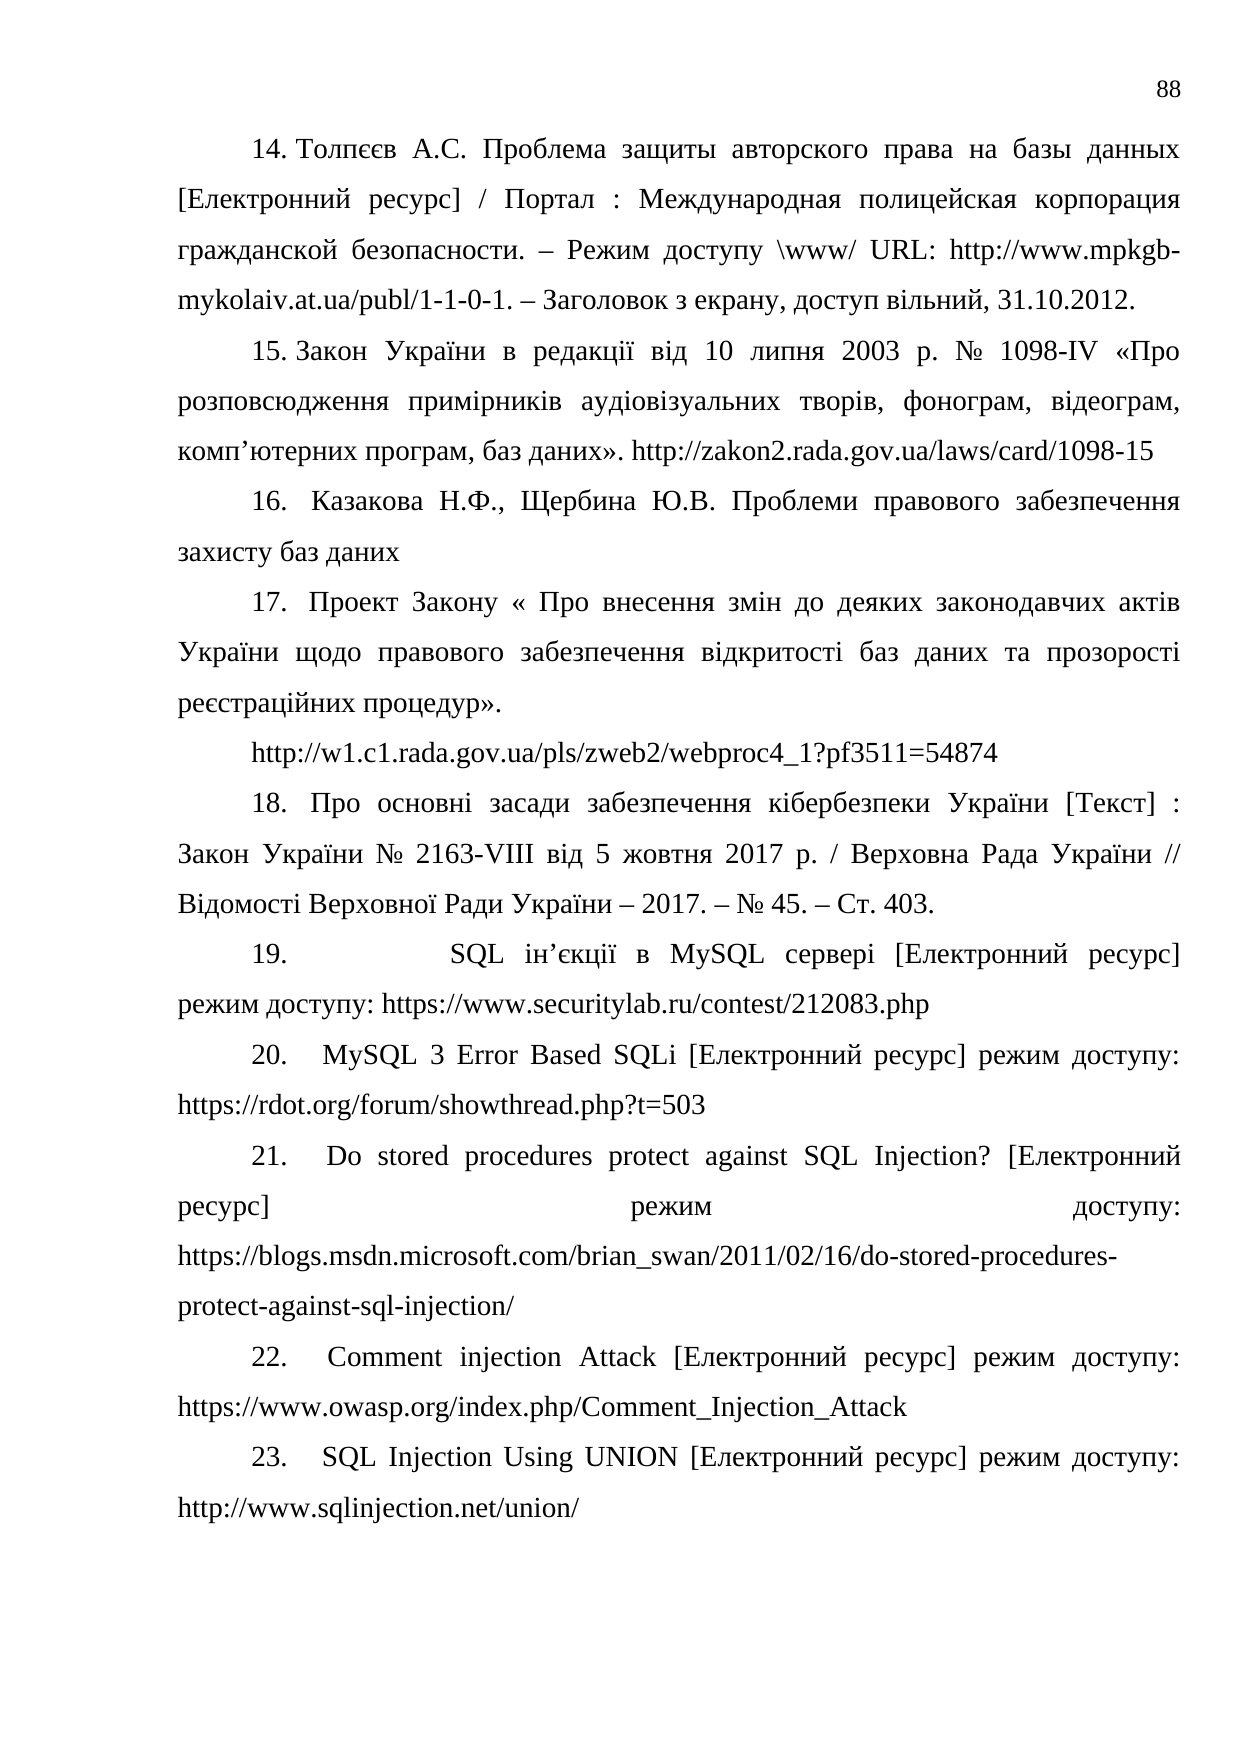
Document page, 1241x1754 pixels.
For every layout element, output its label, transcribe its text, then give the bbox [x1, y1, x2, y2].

list Толпєєв А.С. Проблема защиты авторского права на базы данных [Електронний ресурс] / Портал : Международная полицейская корпорация гражданской безопасности. – Режим доступу \www/ URL: http://www.mpkgb-mykolaiv.at.ua/publ/1-1-0-1. – Заголовок з екрану, доступ вільний, 31.10.2012. [177, 131, 1181, 316]
list Казакова Н.Ф., Щербина Ю.В. Проблеми правового забезпечення захисту баз даних [177, 483, 1181, 567]
list Закон України в редакції від 10 липня 2003 р. № 1098-IV «Про розповсюдження примірників аудіовізуальних творів, фонограм, відеограм, комп’ютерних програм, баз даних». http://zakon2.rada.gov.ua/laws/card/1098-15 [177, 333, 1181, 467]
list Проект Закону « Про внесення змін до деяких законодавчих актів України щодо правового забезпечення відкритості баз даних та прозорості реєстраційних процедур». [177, 584, 1181, 718]
list MySQL 3 Error Based SQLi [Електронний ресурс] режим доступу: https://rdot.org/forum/showthread.php?t=503 [177, 1037, 1181, 1121]
list Про основні засади забезпечення кібербезпеки України [Текст] : Закон України № 2163-VIII від 5 жовтня 2017 р. / Верховна Рада України // Відомості Верховної Ради України – 2017. – № 45. – Ст. 403. [177, 785, 1181, 919]
list SQL ін’єкції в MySQL сервері [Електронний ресурс] режим доступу: https://www.securitylab.ru/contest/212083.php [177, 936, 1181, 1020]
list Comment injection Attack [Електронний ресурс] режим доступу: https://www.owasp.org/index.php/Comment_Injection_Attack [177, 1339, 1181, 1423]
list Do stored procedures protect against SQL Injection? [Електронний ресурс] режим доступу: https://blogs.msdn.microsoft.com/brian_swan/2011/02/16/do-stored-procedures-protect-against-sql-injection/ [177, 1138, 1181, 1322]
list http://w1.c1.rada.gov.ua/pls/zweb2/webproc4_1?pf3511=54874 [177, 735, 1181, 769]
list SQL Injection Using UNION [Електронний ресурс] режим доступу: http://www.sqlinjection.net/union/ [177, 1439, 1181, 1523]
